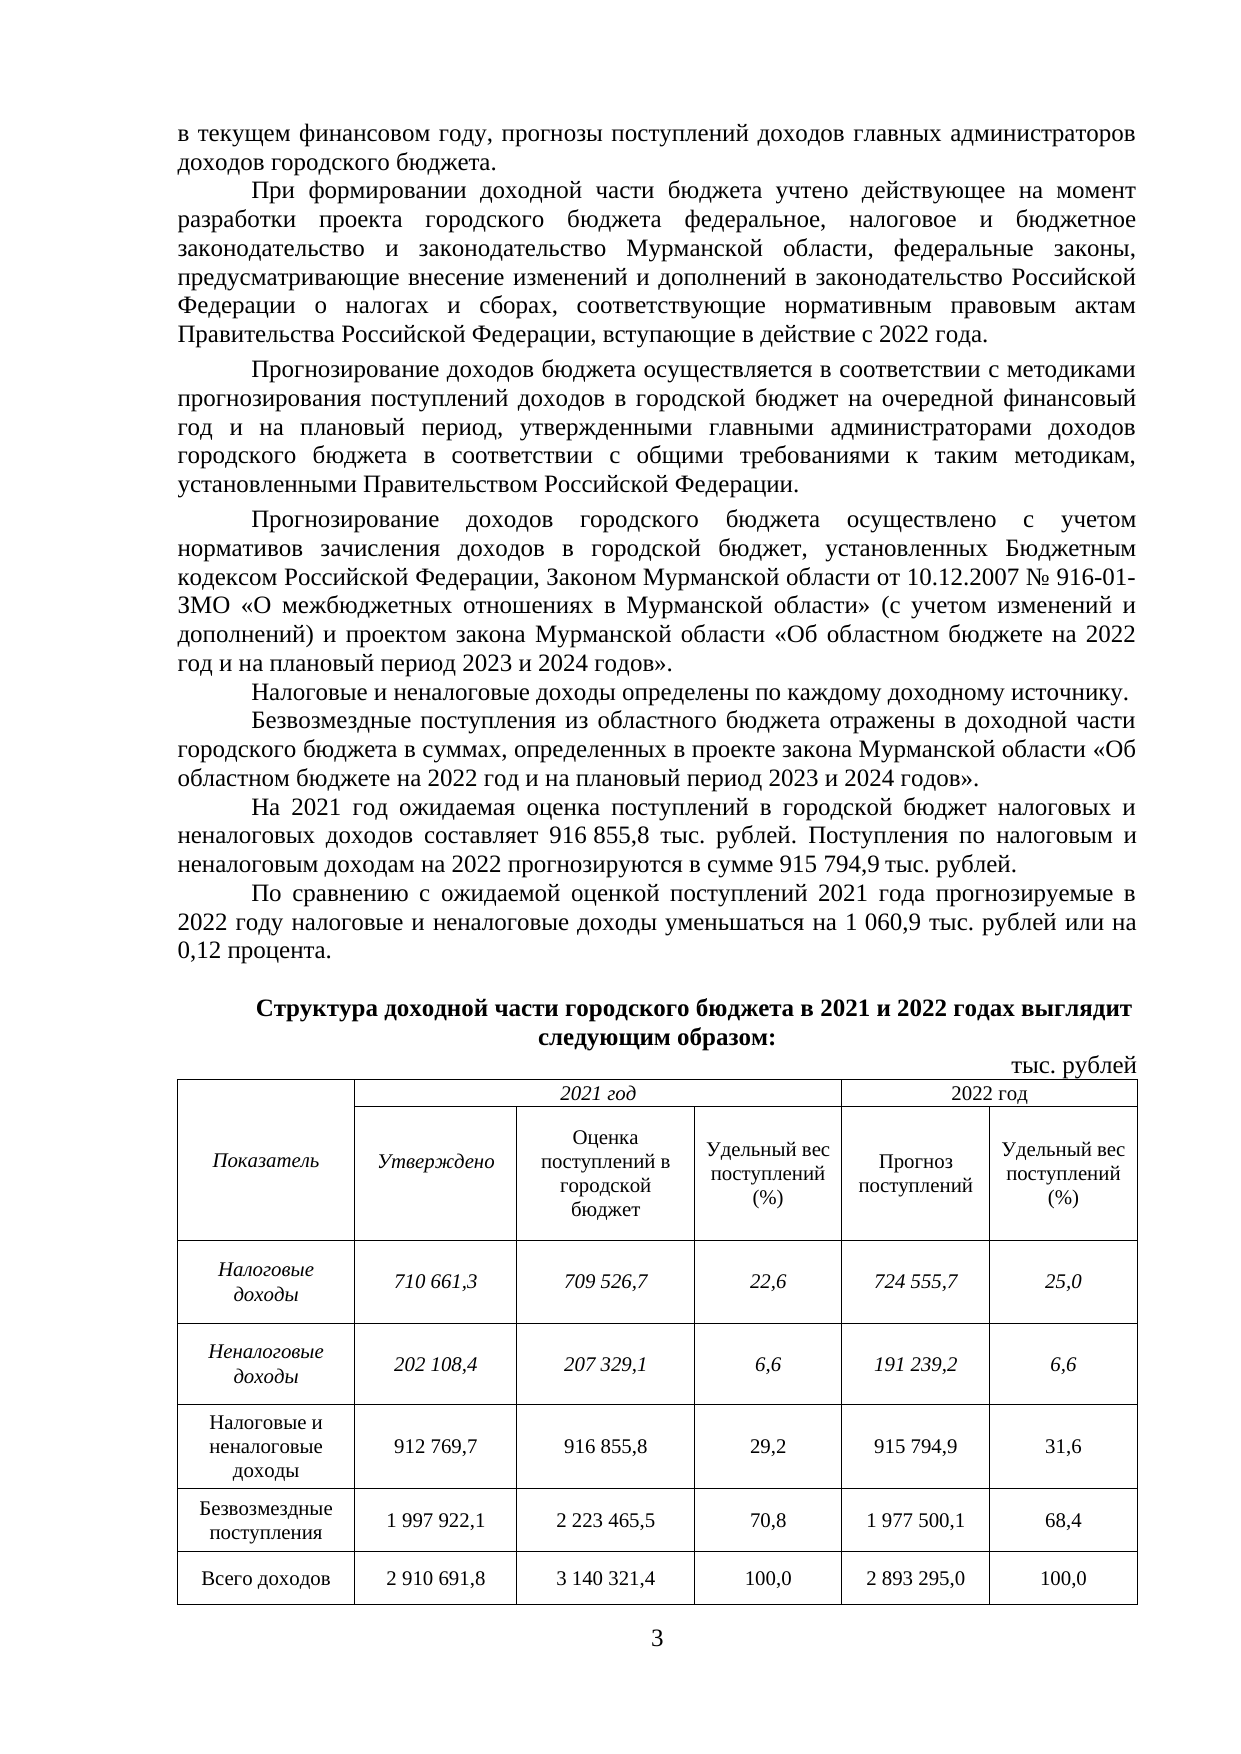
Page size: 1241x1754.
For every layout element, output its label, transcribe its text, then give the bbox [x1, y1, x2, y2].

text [177, 118, 1137, 176]
table_cell Удельный вес поступлений (%) [695, 1107, 841, 1239]
table_cell 100,0 [695, 1552, 841, 1604]
table_cell 70,8 [695, 1489, 841, 1551]
table_cell 915 794,9 [842, 1405, 989, 1488]
text Прогнозирование доходов городского бюджета осуществлено с учетом нормативов зачисления доходов в городской бюджет, установленных Бюджетным кодексом Российской Федерации, Законом Мурманской области от 10.12.2007 № 916-01-ЗМО «О межбюджетных отношениях в Мурманской области» (с учетом изменений и дополнений) и проектом закона Мурманской области «Об областном бюджете на 2022 год и на плановый период 2023 и 2024 годов». [177, 504, 1137, 677]
table_cell 6,6 [990, 1324, 1137, 1404]
text По сравнению с ожидаемой оценкой поступлений 2021 года прогнозируемые в 2022 году налоговые и неналоговые доходы уменьшаться на 1 060,9 тыс. рублей или на 0,12 процента. [177, 878, 1137, 964]
table_cell 724 555,7 [842, 1241, 989, 1322]
text При формировании доходной части бюджета учтено действующее на момент разработки проекта городского бюджета федеральное, налоговое и бюджетное законодательство и законодательство Мурманской области, федеральные законы, предусматривающие внесение изменений и дополнений в законодательство Российской Федерации о налогах и сборах, соответствующие нормативным правовым актам Правительства Российской Федерации, вступающие в действие с 2022 года. [177, 176, 1137, 348]
table_cell 710 661,3 [355, 1241, 516, 1322]
table_cell 916 855,8 [517, 1405, 694, 1488]
table_cell 1 997 922,1 [355, 1489, 516, 1551]
table_cell 1 977 500,1 [842, 1489, 989, 1551]
table_cell 68,4 [990, 1489, 1137, 1551]
table_cell 709 526,7 [517, 1241, 694, 1322]
table_cell Утверждено [355, 1107, 516, 1239]
text Налоговые и неналоговые доходы определены по каждому доходному источнику. [177, 677, 1137, 706]
table_cell 6,6 [695, 1324, 841, 1404]
text тыс. рублей [177, 1051, 1137, 1079]
table_cell 2 910 691,8 [355, 1552, 516, 1604]
text На 2021 год ожидаемая оценка поступлений в городской бюджет налоговых и неналоговых доходов составляет 916 855,8 тыс. рублей. Поступления по налоговым и неналоговым доходам на 2022 прогнозируются в сумме 915 794,9 тыс. рублей. [177, 792, 1137, 878]
table_cell Всего доходов [178, 1552, 354, 1604]
table_cell 2 223 465,5 [517, 1489, 694, 1551]
table_cell Налоговые доходы [178, 1241, 354, 1322]
table_cell Неналоговые доходы [178, 1324, 354, 1404]
table_cell Прогноз поступлений [842, 1107, 989, 1239]
table_cell 202 108,4 [355, 1324, 516, 1404]
table_cell 2 893 295,0 [842, 1552, 989, 1604]
text Безвозмездные поступления из областного бюджета отражены в доходной части городского бюджета в суммах, определенных в проекте закона Мурманской области «Об областном бюджете на 2022 год и на плановый период 2023 и 2024 годов». [177, 706, 1137, 792]
table_cell 100,0 [990, 1552, 1137, 1604]
table_header Показатель [178, 1080, 354, 1239]
table_cell 22,6 [695, 1241, 841, 1322]
text Прогнозирование доходов бюджета осуществляется в соответствии с методиками прогнозирования поступлений доходов в городской бюджет на очередной финансовый год и на плановый период, утвержденными главными администраторами доходов городского бюджета в соответствии с общими требованиями к таким методикам, установленными Правительством Российской Федерации. [177, 354, 1137, 498]
table_cell 207 329,1 [517, 1324, 694, 1404]
table_cell Безвозмездные поступления [178, 1489, 354, 1551]
text Структура доходной части городского бюджета в 2021 и 2022 годах выглядит следующим образом: [177, 993, 1137, 1051]
table_cell 25,0 [990, 1241, 1137, 1322]
table_cell 3 140 321,4 [517, 1552, 694, 1604]
table_cell Налоговые и неналоговые доходы [178, 1405, 354, 1488]
table_cell 29,2 [695, 1405, 841, 1488]
table_header 2022 год [842, 1080, 1137, 1106]
table_cell Оценка поступлений в городской бюджет [517, 1107, 694, 1239]
table_cell 912 769,7 [355, 1405, 516, 1488]
table_cell 31,6 [990, 1405, 1137, 1488]
table_header 2021 год [355, 1080, 841, 1106]
table_cell Удельный вес поступлений (%) [990, 1107, 1137, 1239]
table_cell 191 239,2 [842, 1324, 989, 1404]
